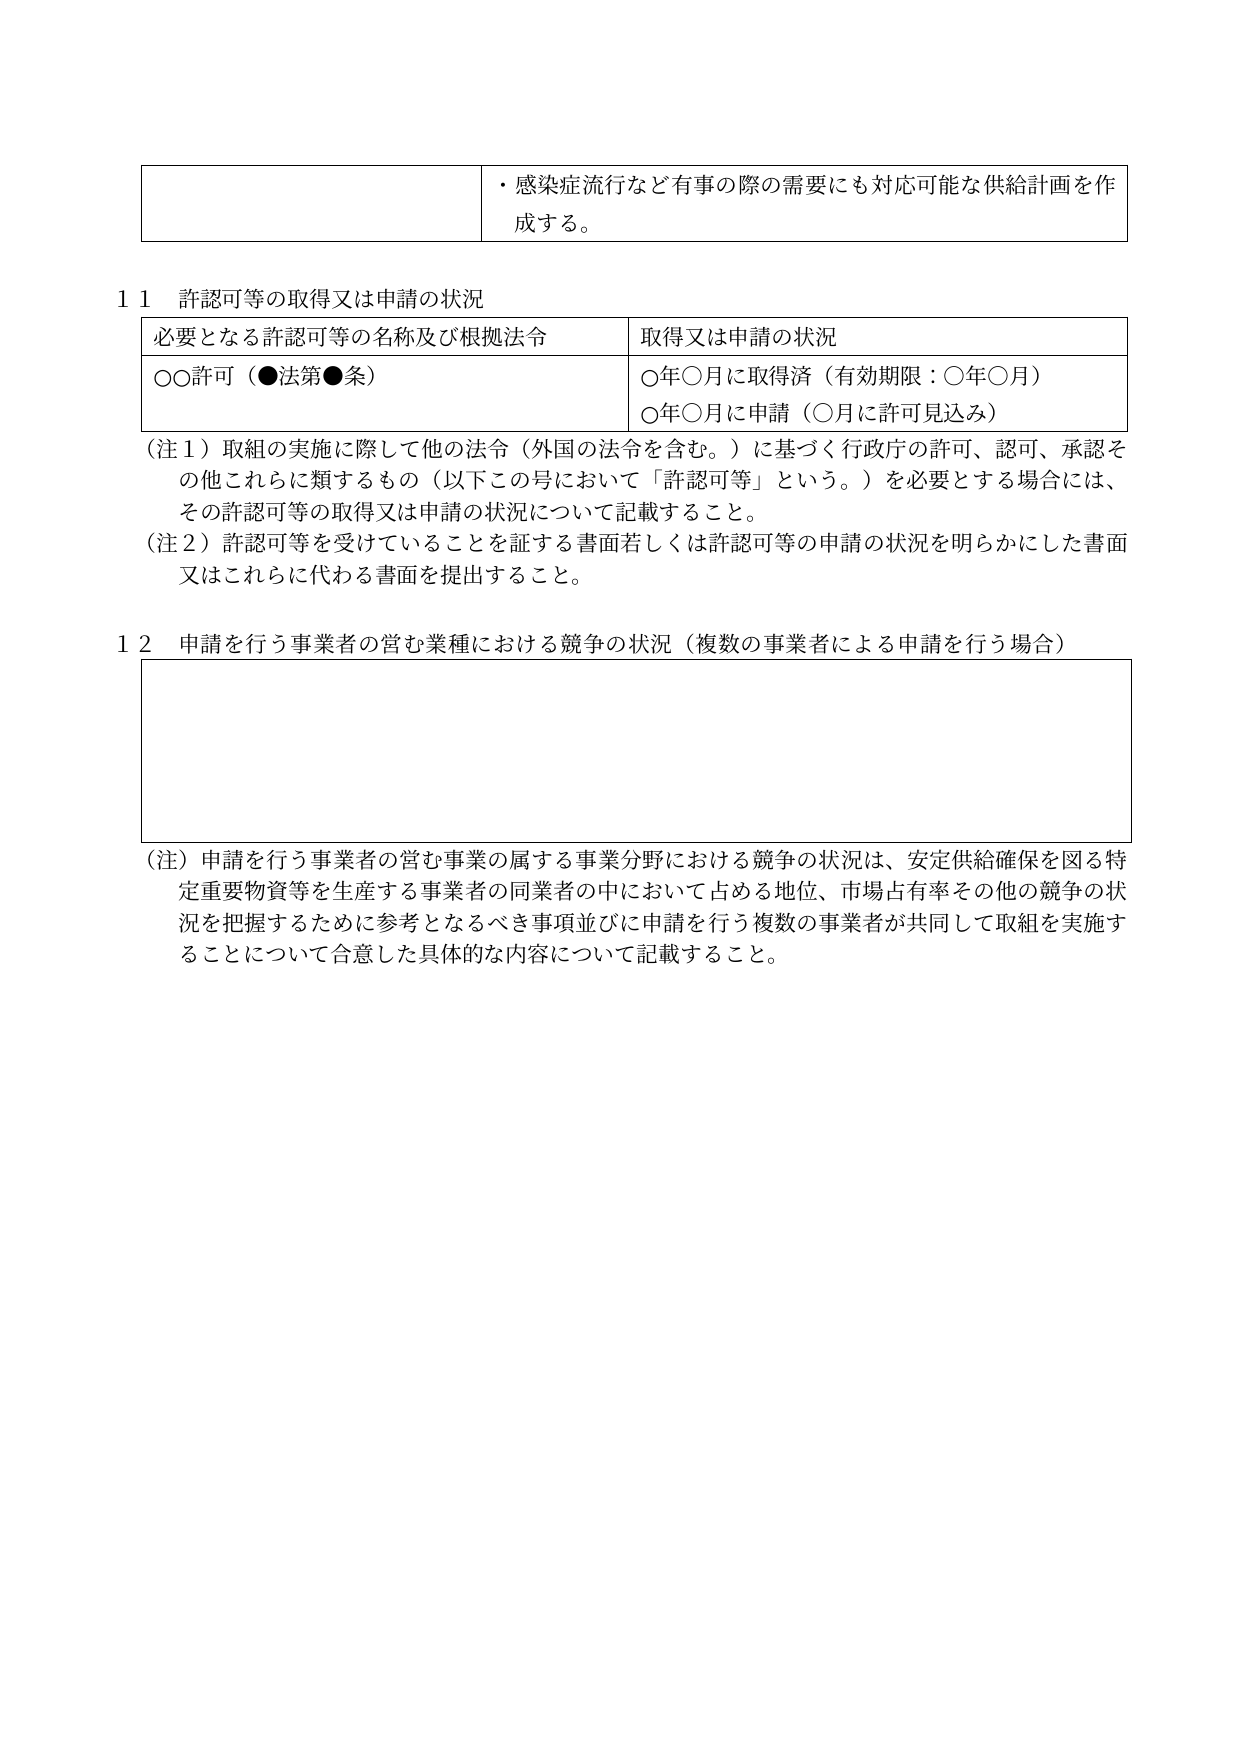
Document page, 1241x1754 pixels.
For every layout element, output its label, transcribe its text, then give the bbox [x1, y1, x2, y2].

table_cell ○年○月に取得済（有効期限：○年○月） ○年○月に申請（○月に許可見込み） [629, 356, 1127, 431]
table_header 取得又は申請の状況 [629, 318, 1127, 355]
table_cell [482, 166, 1127, 241]
text （注２）許認可等を受けていることを証する書面若しくは許認可等の申請の状況を明らかにした書面又はこれらに代わる書面を提出すること。 [134, 527, 1128, 589]
table_header 必要となる許認可等の名称及び根拠法令 [142, 318, 628, 355]
table_cell ○○許可（●法第●条） [142, 356, 628, 431]
text １２ 申請を行う事業者の営む業種における競争の状況（複数の事業者による申請を行う場合） [112, 627, 1128, 658]
table_header [142, 660, 1131, 842]
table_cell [142, 166, 481, 241]
text １１ 許認可等の取得又は申請の状況 [112, 279, 1128, 317]
text （注）申請を行う事業者の営む事業の属する事業分野における競争の状況は、安定供給確保を図る特定重要物資等を生産する事業者の同業者の中において占める地位、市場占有率その他の競争の状況を把握するために参考となるべき事項並びに申請を行う複数の事業者が共同して取組を実施することについて合意した具体的な内容について記載すること。 [134, 843, 1128, 969]
text （注１）取組の実施に際して他の法令（外国の法令を含む。）に基づく行政庁の許可、認可、承認その他これらに類するもの（以下この号において「許認可等」という。）を必要とする場合には、その許認可等の取得又は申請の状況について記載すること。 [134, 432, 1128, 527]
